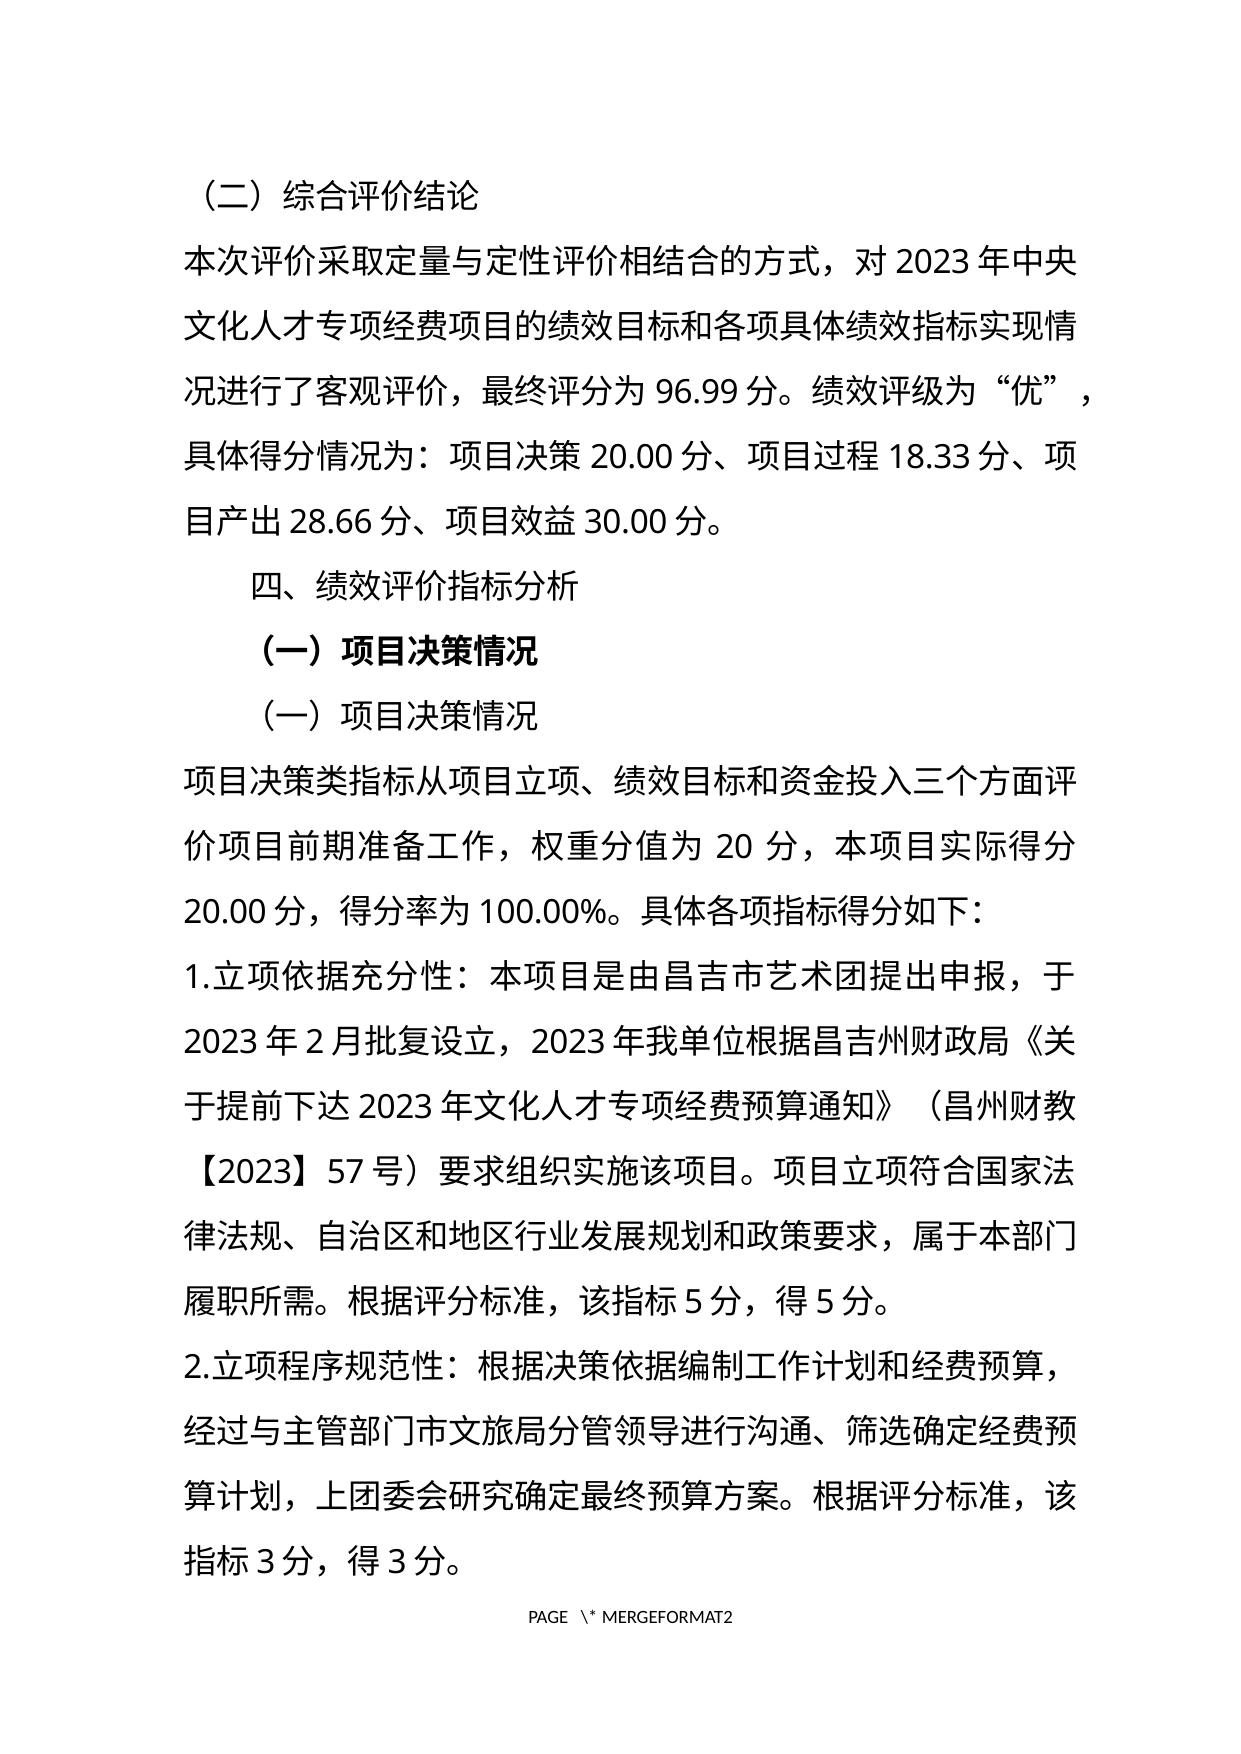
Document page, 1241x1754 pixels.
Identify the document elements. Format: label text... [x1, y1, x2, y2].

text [183, 162, 1078, 552]
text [183, 682, 1078, 1592]
text 四、绩效评价指标分析 [183, 552, 1078, 617]
text （一）项目决策情况 [183, 617, 1078, 682]
